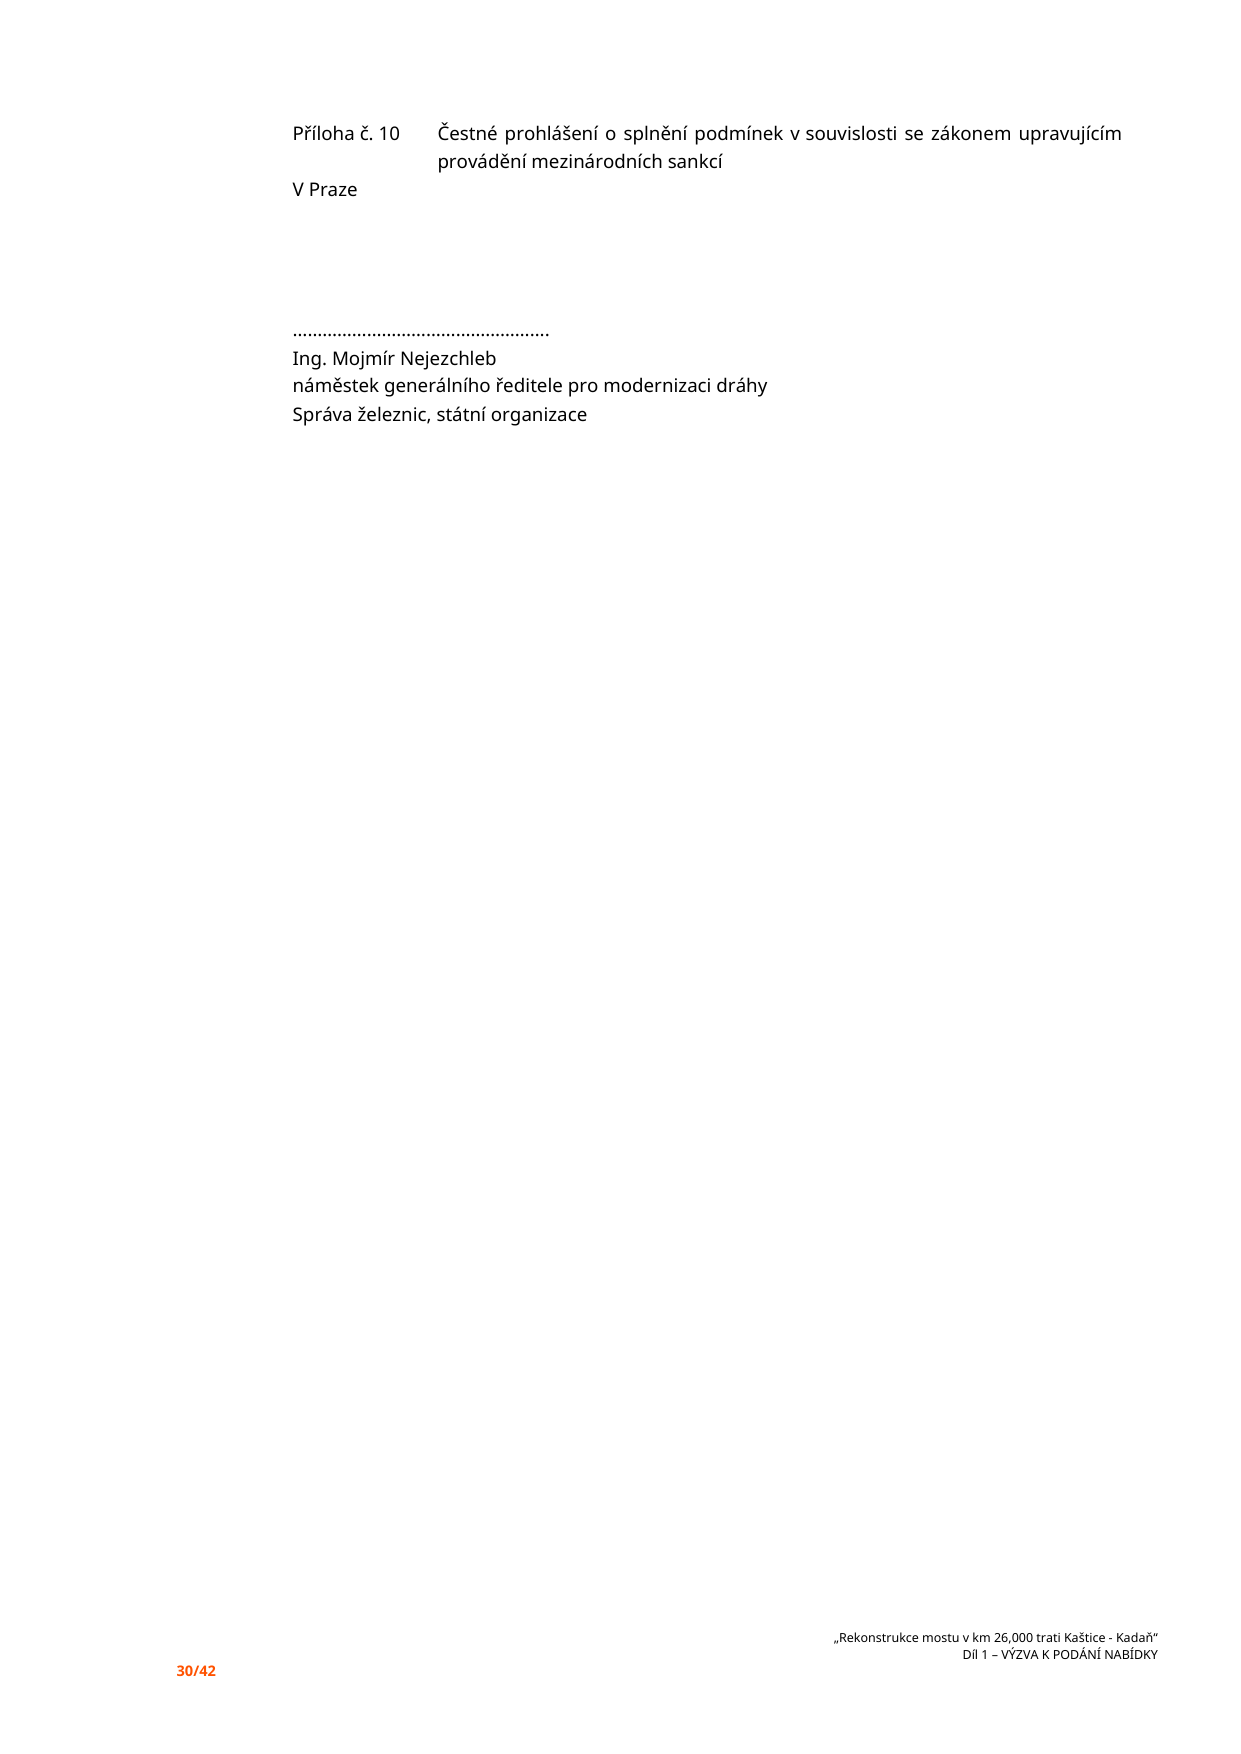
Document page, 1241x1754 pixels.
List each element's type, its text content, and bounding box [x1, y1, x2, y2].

text Ing. Mojmír Nejezchleb [292, 345, 1122, 370]
text Příloha č. 10 Čestné prohlášení o splnění podmínek v souvislosti se zákonem upravujícím provádění mezinárodních sankcí [292, 121, 1122, 174]
text ……………………………………………. [292, 317, 1122, 342]
text náměstek generálního ředitele pro modernizaci dráhy [292, 373, 1122, 398]
text V Praze [292, 177, 1122, 202]
text Správa železnic, státní organizace [292, 401, 1122, 426]
